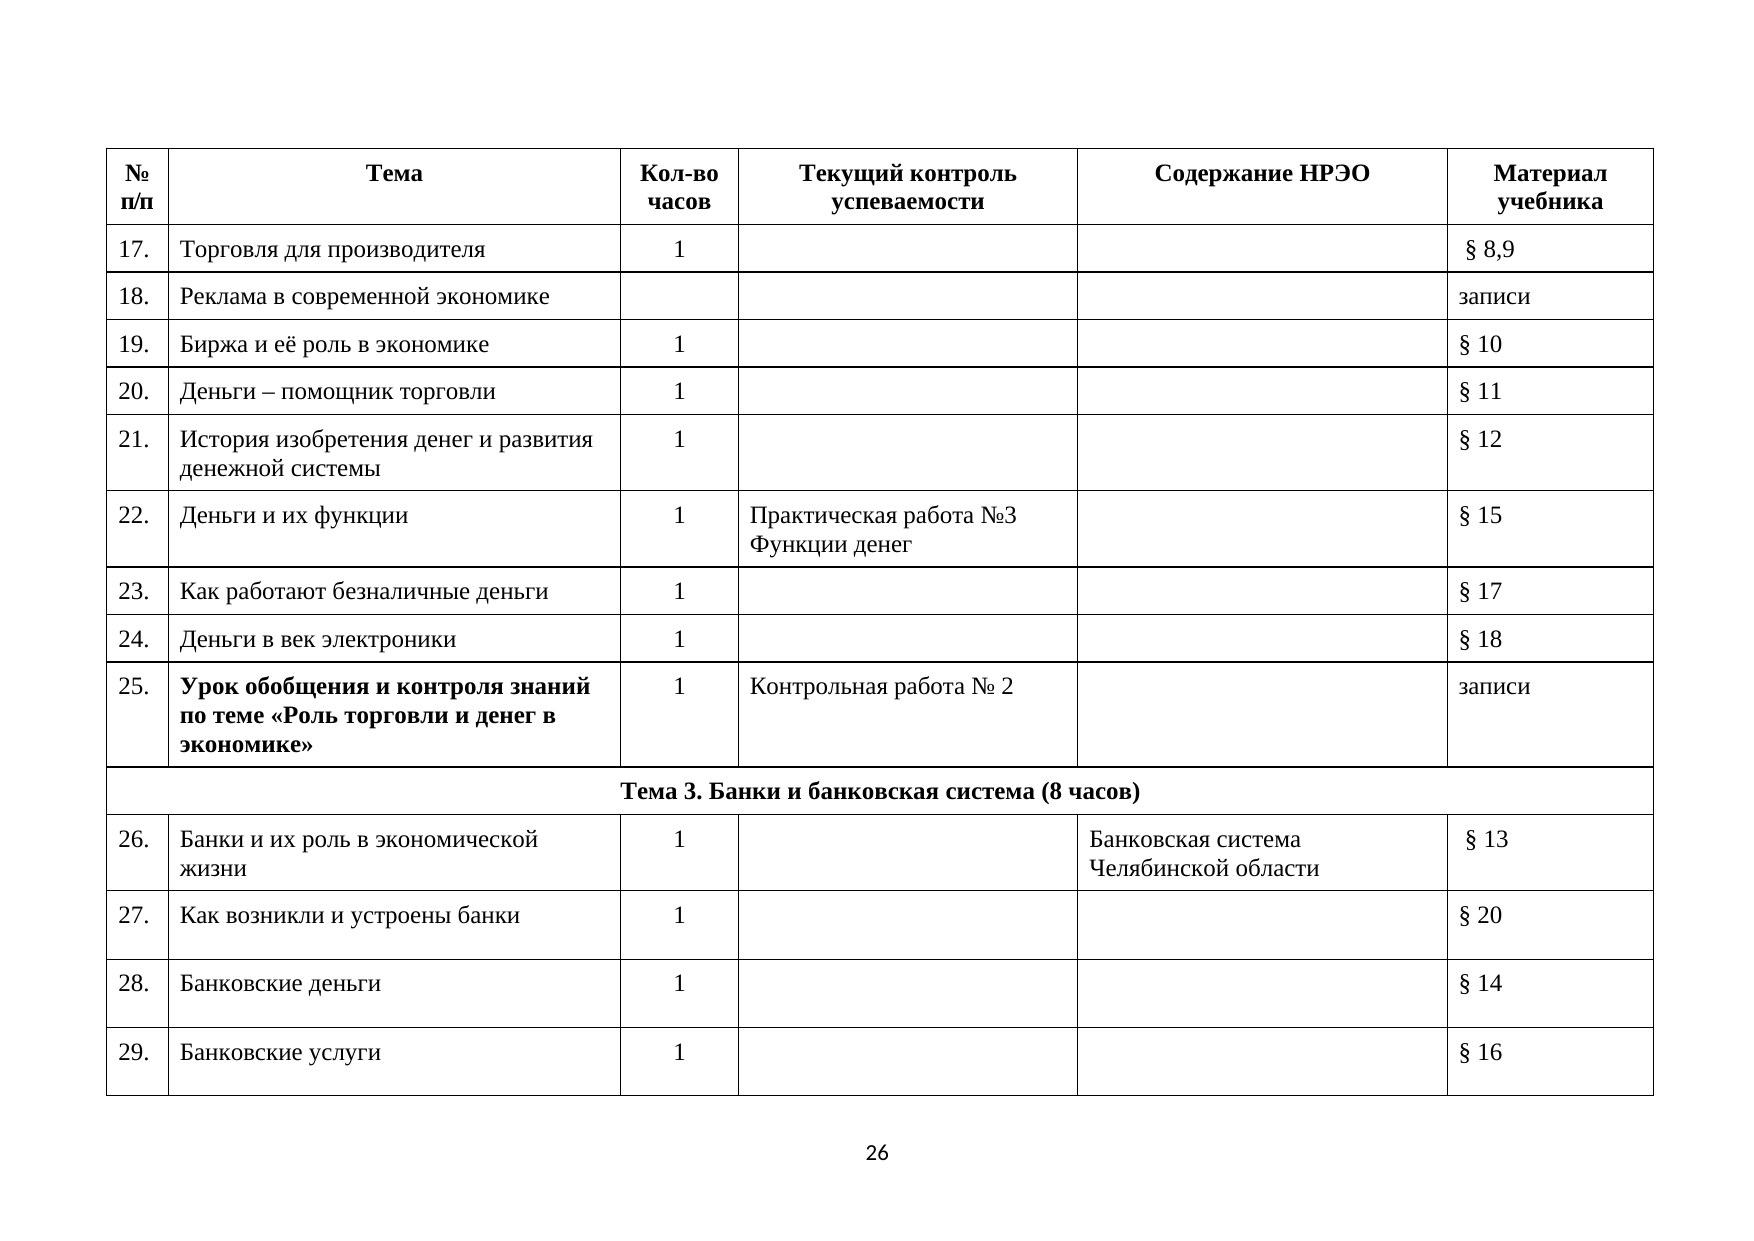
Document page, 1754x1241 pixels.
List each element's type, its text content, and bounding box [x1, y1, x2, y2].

table_cell [621, 273, 738, 319]
table_cell [1078, 615, 1447, 661]
table_cell 22. [107, 491, 168, 566]
table_cell § 16 [1448, 1028, 1653, 1095]
table_cell Деньги и их функции [169, 491, 620, 566]
table_cell 1 [621, 568, 738, 614]
table_cell записи [1448, 663, 1653, 766]
table_cell Деньги – помощник торговли [169, 368, 620, 414]
table_cell [739, 1028, 1077, 1095]
table_cell Деньги в век электроники [169, 615, 620, 661]
table_cell 17. [107, 225, 168, 271]
table_header Содержание НРЭО [1078, 149, 1447, 224]
table_cell 29. [107, 1028, 168, 1095]
table_cell [739, 368, 1077, 414]
table_cell [1078, 891, 1447, 958]
table_cell Как возникли и устроены банки [169, 891, 620, 958]
table_cell Тема 3. Банки и банковская система (8 часов) [107, 768, 1653, 814]
table_cell [739, 568, 1077, 614]
table_cell 1 [621, 815, 738, 890]
table_cell Банковские деньги [169, 960, 620, 1027]
table_cell 21. [107, 415, 168, 490]
table_cell 1 [621, 615, 738, 661]
table_cell 23. [107, 568, 168, 614]
table_cell § 12 [1448, 415, 1653, 490]
table_cell § 10 [1448, 320, 1653, 366]
table_cell 20. [107, 368, 168, 414]
table_cell записи [1448, 273, 1653, 319]
table_cell 18. [107, 273, 168, 319]
table_cell Реклама в современной экономике [169, 273, 620, 319]
table_cell [1078, 1028, 1447, 1095]
table_cell 1 [621, 320, 738, 366]
table_header Материал учебника [1448, 149, 1653, 224]
table_cell 1 [621, 1028, 738, 1095]
table_cell 26. [107, 815, 168, 890]
table_cell Урок обобщения и контроля знаний по теме «Роль торговли и денег в экономике» [169, 663, 620, 766]
table_cell [1078, 663, 1447, 766]
table_cell 1 [621, 491, 738, 566]
table_cell Банковская система Челябинской области [1078, 815, 1447, 890]
table_cell Как работают безналичные деньги [169, 568, 620, 614]
table_cell 24. [107, 615, 168, 661]
table_cell § 15 [1448, 491, 1653, 566]
table_header № п/п [107, 149, 168, 224]
table_cell 1 [621, 663, 738, 766]
table_cell [739, 273, 1077, 319]
table_cell [739, 891, 1077, 958]
table_cell Практическая работа №3 Функции денег [739, 491, 1077, 566]
table_cell [1078, 273, 1447, 319]
table_cell 1 [621, 368, 738, 414]
table_cell [1078, 568, 1447, 614]
table_cell История изобретения денег и развития денежной системы [169, 415, 620, 490]
table_cell § 17 [1448, 568, 1653, 614]
table_cell 27. [107, 891, 168, 958]
table_cell Контрольная работа № 2 [739, 663, 1077, 766]
table_cell 1 [621, 225, 738, 271]
table_cell 28. [107, 960, 168, 1027]
table_cell [739, 615, 1077, 661]
table_cell [1078, 491, 1447, 566]
table_cell [1078, 415, 1447, 490]
table_cell § 8,9 [1448, 225, 1653, 271]
table_cell Биржа и её роль в экономике [169, 320, 620, 366]
table_cell § 11 [1448, 368, 1653, 414]
table_cell 25. [107, 663, 168, 766]
table_cell [739, 815, 1077, 890]
table_cell [739, 415, 1077, 490]
table_cell 1 [621, 960, 738, 1027]
table_cell 1 [621, 415, 738, 490]
table_cell [1078, 368, 1447, 414]
table_cell [739, 320, 1077, 366]
table_cell 1 [621, 891, 738, 958]
table_cell Торговля для производителя [169, 225, 620, 271]
table_cell [1078, 225, 1447, 271]
table_header Тема [169, 149, 620, 224]
table_cell § 14 [1448, 960, 1653, 1027]
table_header Текущий контроль успеваемости [739, 149, 1077, 224]
table_cell § 20 [1448, 891, 1653, 958]
table_cell 19. [107, 320, 168, 366]
table_cell Банки и их роль в экономической жизни [169, 815, 620, 890]
table_cell Банковские услуги [169, 1028, 620, 1095]
table_cell § 13 [1448, 815, 1653, 890]
table_cell § 18 [1448, 615, 1653, 661]
table_header Кол-во часов [621, 149, 738, 224]
table_cell [739, 960, 1077, 1027]
table_cell [1078, 320, 1447, 366]
table_cell [739, 225, 1077, 271]
table_cell [1078, 960, 1447, 1027]
